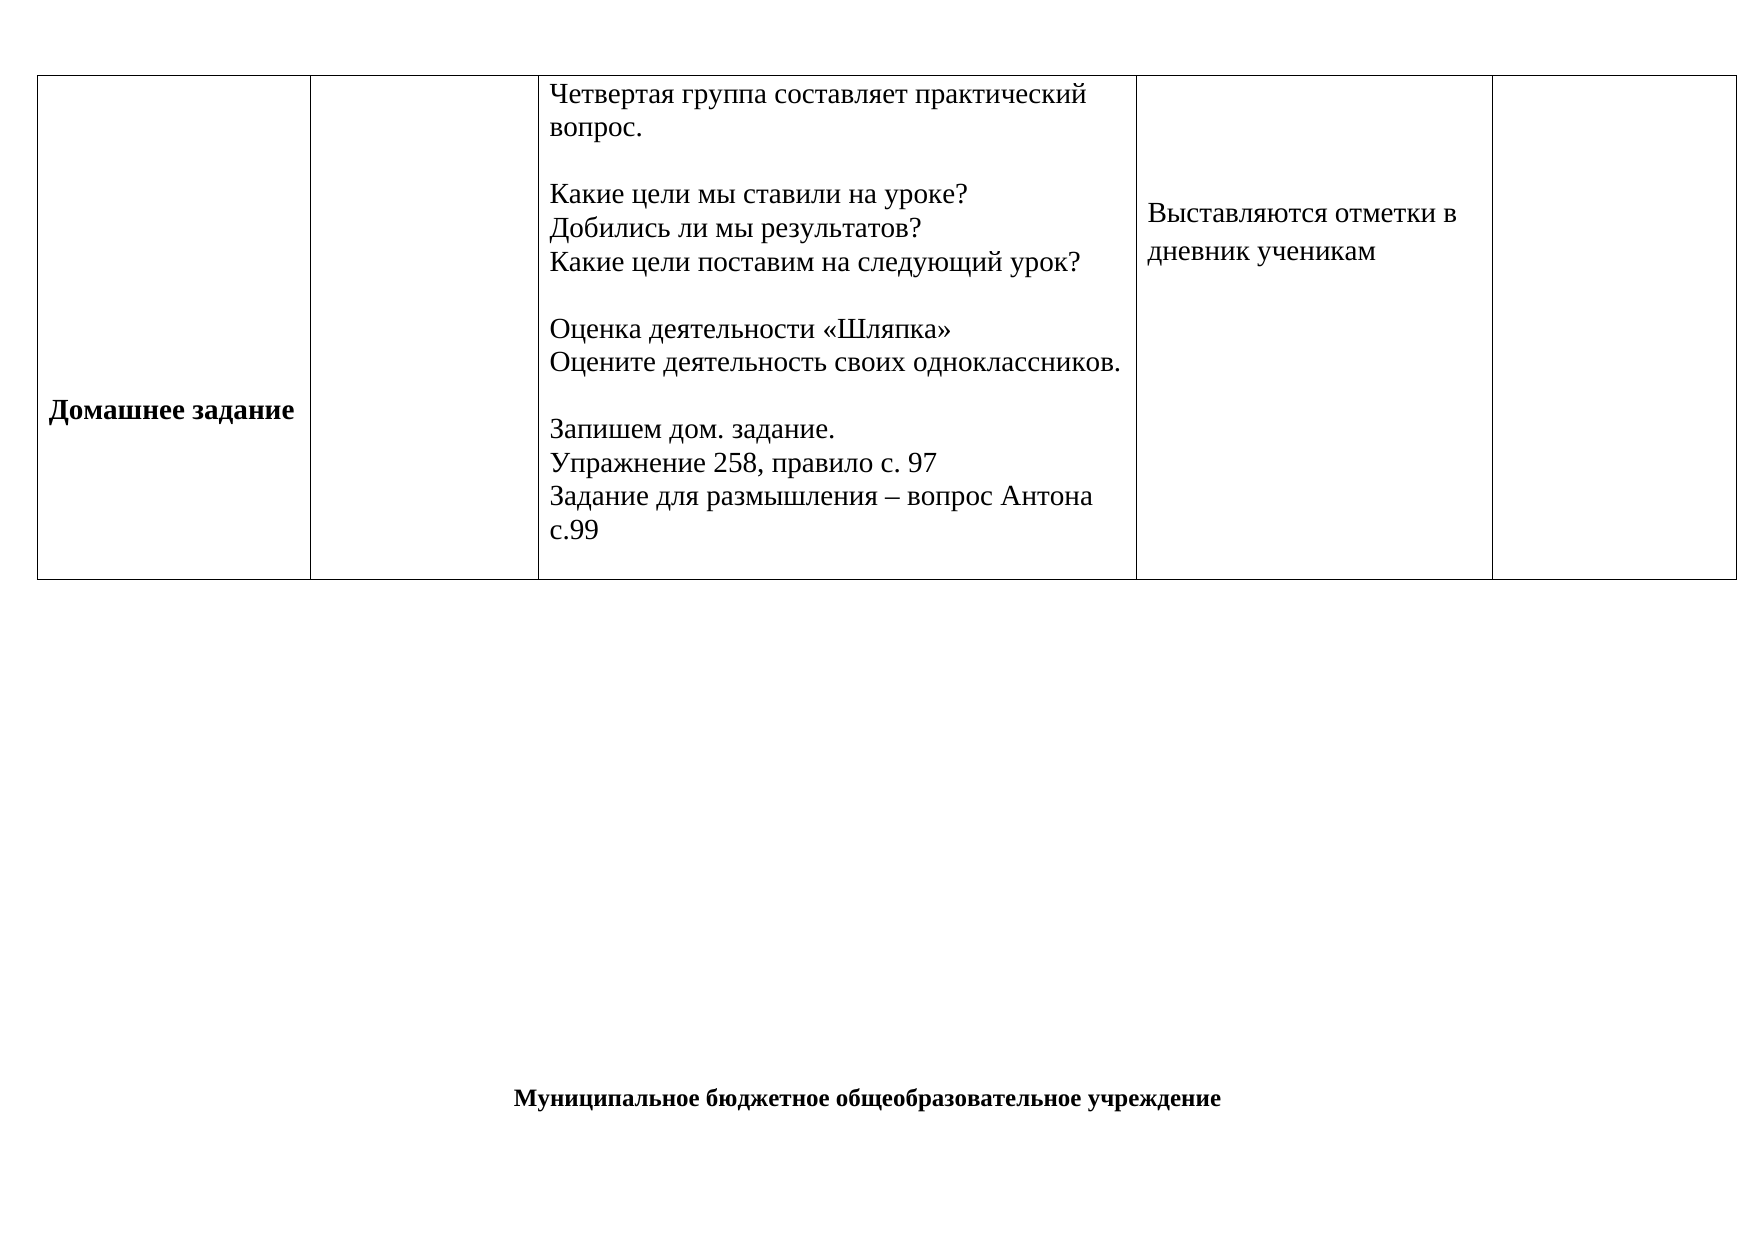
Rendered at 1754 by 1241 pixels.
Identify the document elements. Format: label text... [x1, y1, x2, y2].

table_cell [1493, 76, 1736, 579]
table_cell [539, 76, 1136, 579]
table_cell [1137, 76, 1492, 579]
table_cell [311, 76, 538, 579]
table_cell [38, 76, 310, 579]
text Муниципальное бюджетное общеобразовательное учреждение [37, 1083, 1698, 1112]
